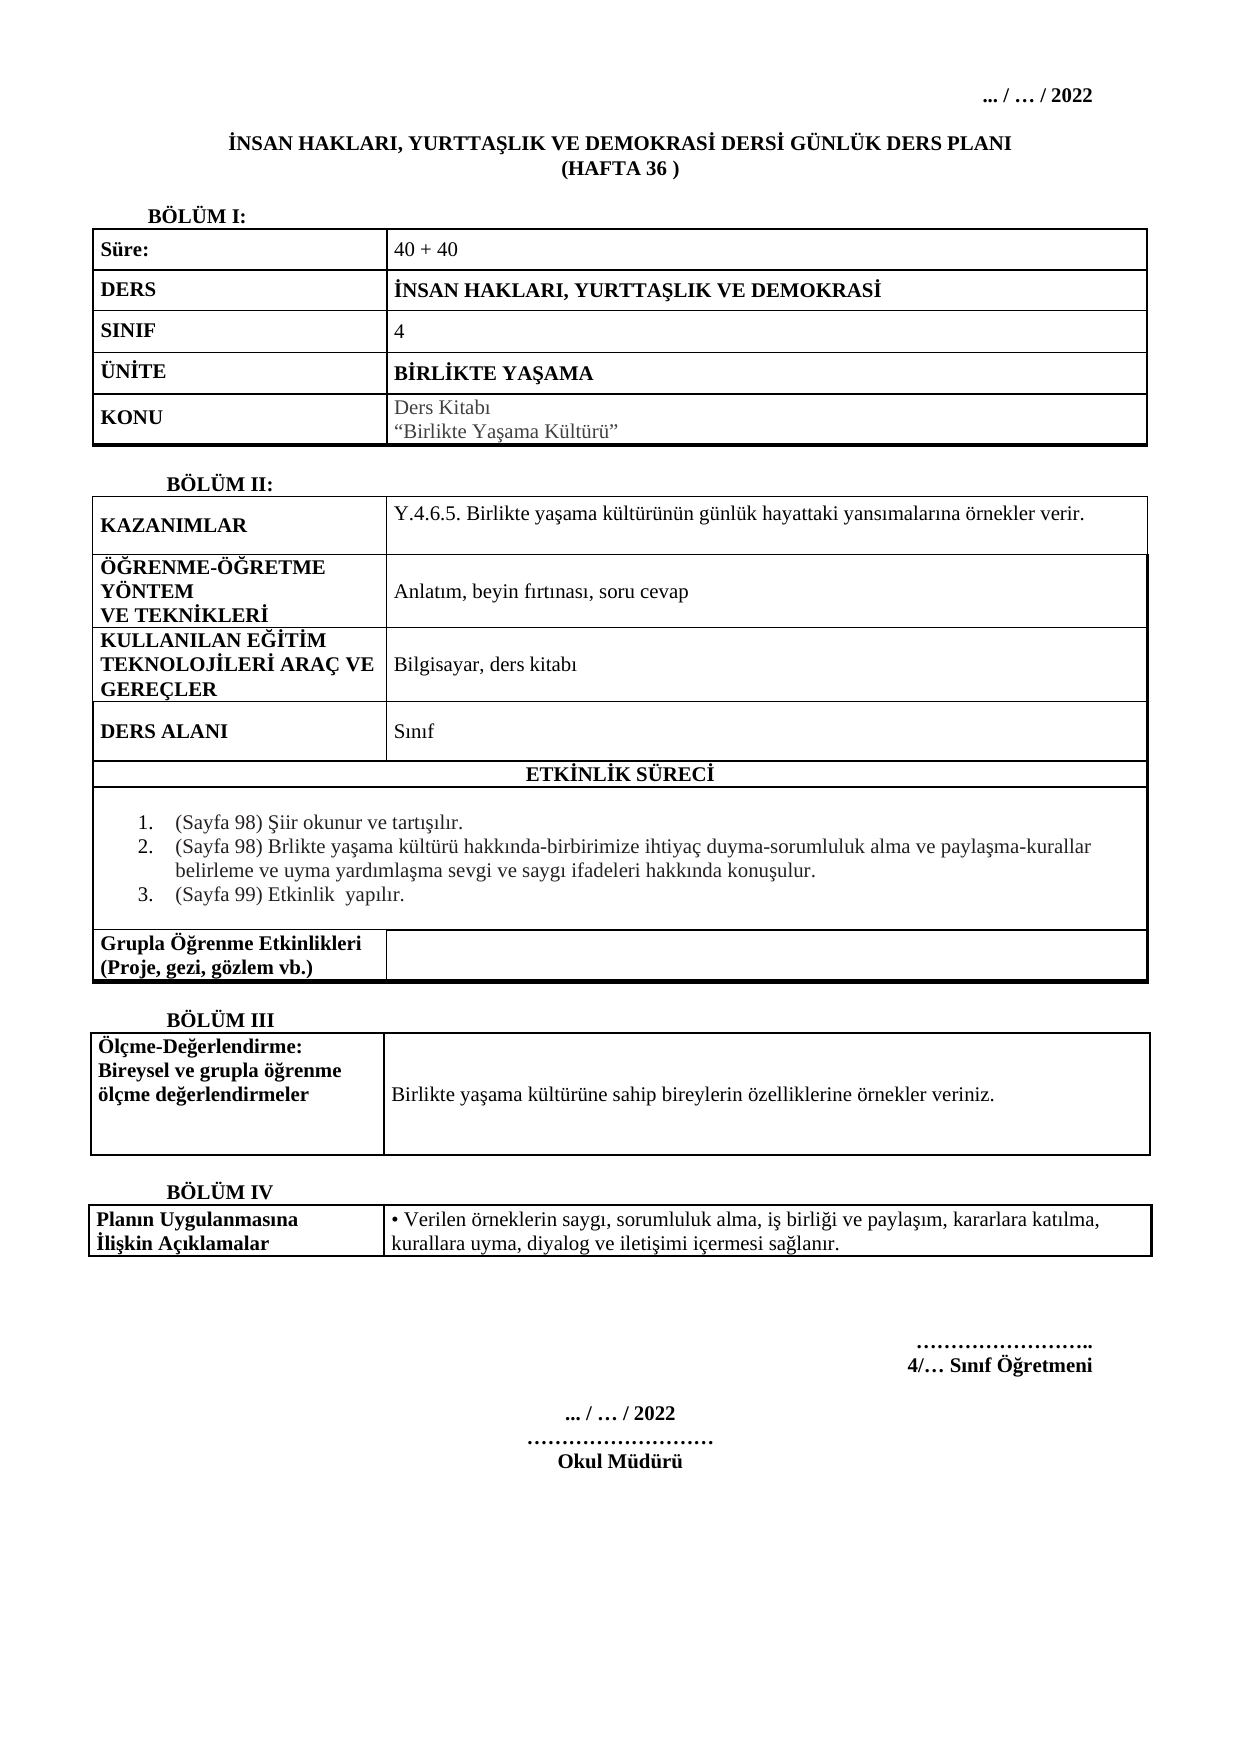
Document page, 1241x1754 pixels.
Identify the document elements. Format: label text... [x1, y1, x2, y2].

table_cell Sınıf [387, 702, 1146, 760]
text İNSAN HAKLARI, YURTTAŞLIK VE DEMOKRASİ DERSİ GÜNLÜK DERS PLANI [148, 131, 1093, 155]
table_header KAZANIMLAR [93, 497, 386, 554]
table_cell Anlatım, beyin fırtınası, soru cevap [387, 555, 1146, 627]
text ……………………… [148, 1425, 1093, 1449]
table_cell Grupla Öğrenme Etkinlikleri (Proje, gezi, gözlem vb.) [94, 930, 386, 979]
table_cell (Sayfa 98) Şiir okunur ve tartışılır. (Sayfa 98) Brlikte yaşama kültürü hakkında-birbirimize ihtiyaç duyma-sorumluluk alma ve paylaşma-kurallar belirleme ve uyma yardımlaşma sevgi ve saygı ifadeleri hakkında konuşulur. (Sayfa 99) Etkinlik yapılır. [94, 788, 1146, 929]
table_header Süre: [94, 230, 386, 269]
table_cell KONU [94, 395, 386, 443]
table_header Y.4.6.5. Birlikte yaşama kültürünün günlük hayattaki yansımalarına örnekler verir. [387, 497, 1147, 554]
text (HAFTA 36 ) [148, 155, 1093, 179]
table_cell KULLANILAN EĞİTİM TEKNOLOJİLERİ ARAÇ VE GEREÇLER [93, 628, 386, 701]
table_header • Verilen örneklerin saygı, sorumluluk alma, iş birliği ve paylaşım, kararlara katılma, kurallara uyma, diyalog ve iletişimi içermesi sağlanır. [385, 1206, 1150, 1254]
table_header Ölçme-Değerlendirme: Bireysel ve grupla öğrenme ölçme değerlendirmeler [92, 1034, 383, 1154]
text BÖLÜM II: [148, 471, 1093, 496]
table_cell ETKİNLİK SÜRECİ [94, 762, 1146, 786]
table_cell [387, 931, 1146, 979]
table_header Planın Uygulanmasına İlişkin Açıklamalar [90, 1206, 383, 1254]
table_cell Ders Kitabı “Birlikte Yaşama Kültürü” [388, 395, 1146, 443]
text 4/… Sınıf Öğretmeni [148, 1353, 1093, 1377]
table_header Birlikte yaşama kültürüne sahip bireylerin özelliklerine örnekler veriniz. [385, 1034, 1149, 1154]
text ... / … / 2022 [148, 83, 1093, 107]
subtitle BÖLÜM IV [148, 1180, 1093, 1204]
table_cell DERS ALANI [94, 702, 386, 760]
table_cell İNSAN HAKLARI, YURTTAŞLIK VE DEMOKRASİ [388, 271, 1146, 310]
table_cell 4 [388, 311, 1146, 352]
table_cell BİRLİKTE YAŞAMA [388, 353, 1146, 393]
table_cell ÖĞRENME-ÖĞRETME YÖNTEM VE TEKNİKLERİ [93, 555, 386, 627]
text BÖLÜM I: [148, 203, 1093, 228]
table_cell Bilgisayar, ders kitabı [387, 628, 1146, 701]
table_cell SINIF [94, 311, 386, 352]
table_header 40 + 40 [388, 230, 1146, 269]
table_cell DERS [94, 271, 386, 310]
subtitle BÖLÜM III [148, 1008, 1093, 1032]
text Okul Müdürü [148, 1449, 1093, 1473]
table_cell ÜNİTE [94, 353, 386, 393]
text …………………….. [148, 1329, 1093, 1353]
text ... / … / 2022 [148, 1401, 1093, 1425]
